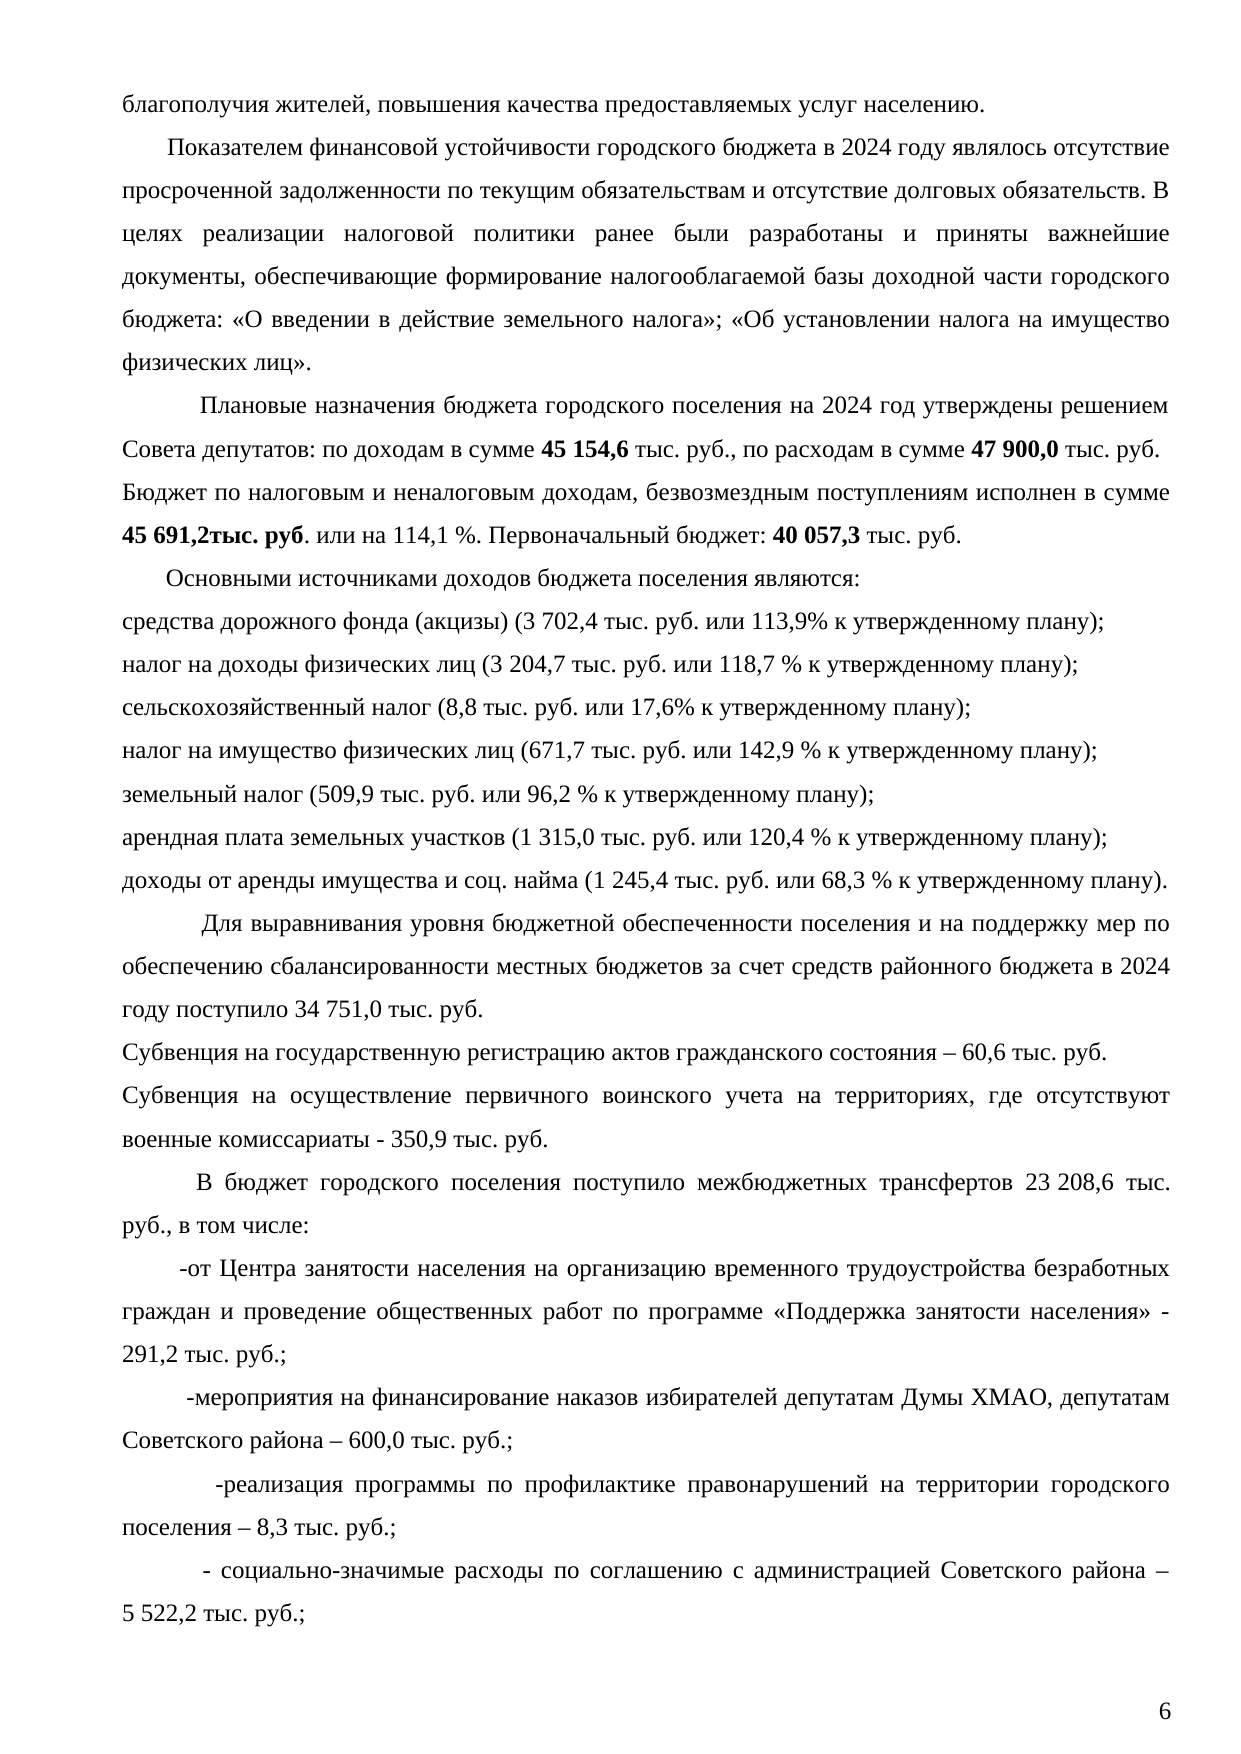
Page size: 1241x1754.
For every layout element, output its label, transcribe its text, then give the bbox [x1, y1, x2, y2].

text налог на доходы физических лиц (3 204,7 тыс. руб. или 118,7 % к утвержденному плану); [122, 649, 1171, 678]
text доходы от аренды имущества и соц. найма (1 245,4 тыс. руб. или 68,3 % к утвержденному плану). [122, 865, 1171, 894]
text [122, 89, 1171, 117]
text Показателем финансовой устойчивости городского бюджета в 2024 году являлось отсутствие просроченной задолженности по текущим обязательствам и отсутствие долговых обязательств. В целях реализации налоговой политики ранее были разработаны и приняты важнейшие документы, обеспечивающие формирование налогооблагаемой базы доходной части городского бюджета: «О введении в действие земельного налога»; «Об установлении налога на имущество физических лиц». [122, 132, 1171, 376]
text Для выравнивания уровня бюджетной обеспеченности поселения и на поддержку мер по обеспечению сбалансированности местных бюджетов за счет средств районного бюджета в 2024 году поступило 34 751,0 тыс. руб. [122, 908, 1171, 1023]
text Бюджет по налоговым и неналоговым доходам, безвозмездным поступлениям исполнен в сумме 45 691,2тыс. руб. или на 114,1 %. Первоначальный бюджет: 40 057,3 тыс. руб. [122, 477, 1171, 549]
text Плановые назначения бюджета городского поселения на 2024 год утверждены решением Совета депутатов: по доходам в сумме 45 154,6 тыс. руб., по расходам в сумме 47 900,0 тыс. руб. [122, 391, 1171, 462]
text Субвенция на государственную регистрацию актов гражданского состояния – 60,6 тыс. руб. [122, 1037, 1171, 1066]
text налог на имущество физических лиц (671,7 тыс. руб. или 142,9 % к утвержденному плану); [122, 736, 1171, 764]
text -мероприятия на финансирование наказов избирателей депутатам Думы ХМАО, депутатам Советского района – 600,0 тыс. руб.; [122, 1382, 1171, 1454]
text -реализация программы по профилактике правонарушений на территории городского поселения – 8,3 тыс. руб.; [122, 1469, 1171, 1541]
text В бюджет городского поселения поступило межбюджетных трансфертов 23 208,6 тыс. руб., в том числе: [122, 1167, 1171, 1239]
text средства дорожного фонда (акцизы) (3 702,4 тыс. руб. или 113,9% к утвержденному плану); [122, 606, 1171, 635]
text - социально-значимые расходы по соглашению с администрацией Советского района – 5 522,2 тыс. руб.; [122, 1555, 1171, 1627]
text земельный налог (509,9 тыс. руб. или 96,2 % к утвержденному плану); [122, 779, 1171, 807]
text сельскохозяйственный налог (8,8 тыс. руб. или 17,6% к утвержденному плану); [122, 692, 1171, 721]
text Субвенция на осуществление первичного воинского учета на территориях, где отсутствуют военные комиссариаты - 350,9 тыс. руб. [122, 1081, 1171, 1152]
text арендная плата земельных участков (1 315,0 тыс. руб. или 120,4 % к утвержденному плану); [122, 822, 1171, 851]
text -от Центра занятости населения на организацию временного трудоустройства безработных граждан и проведение общественных работ по программе «Поддержка занятости населения» - 291,2 тыс. руб.; [122, 1253, 1171, 1368]
text Основными источниками доходов бюджета поселения являются: [122, 563, 1171, 592]
